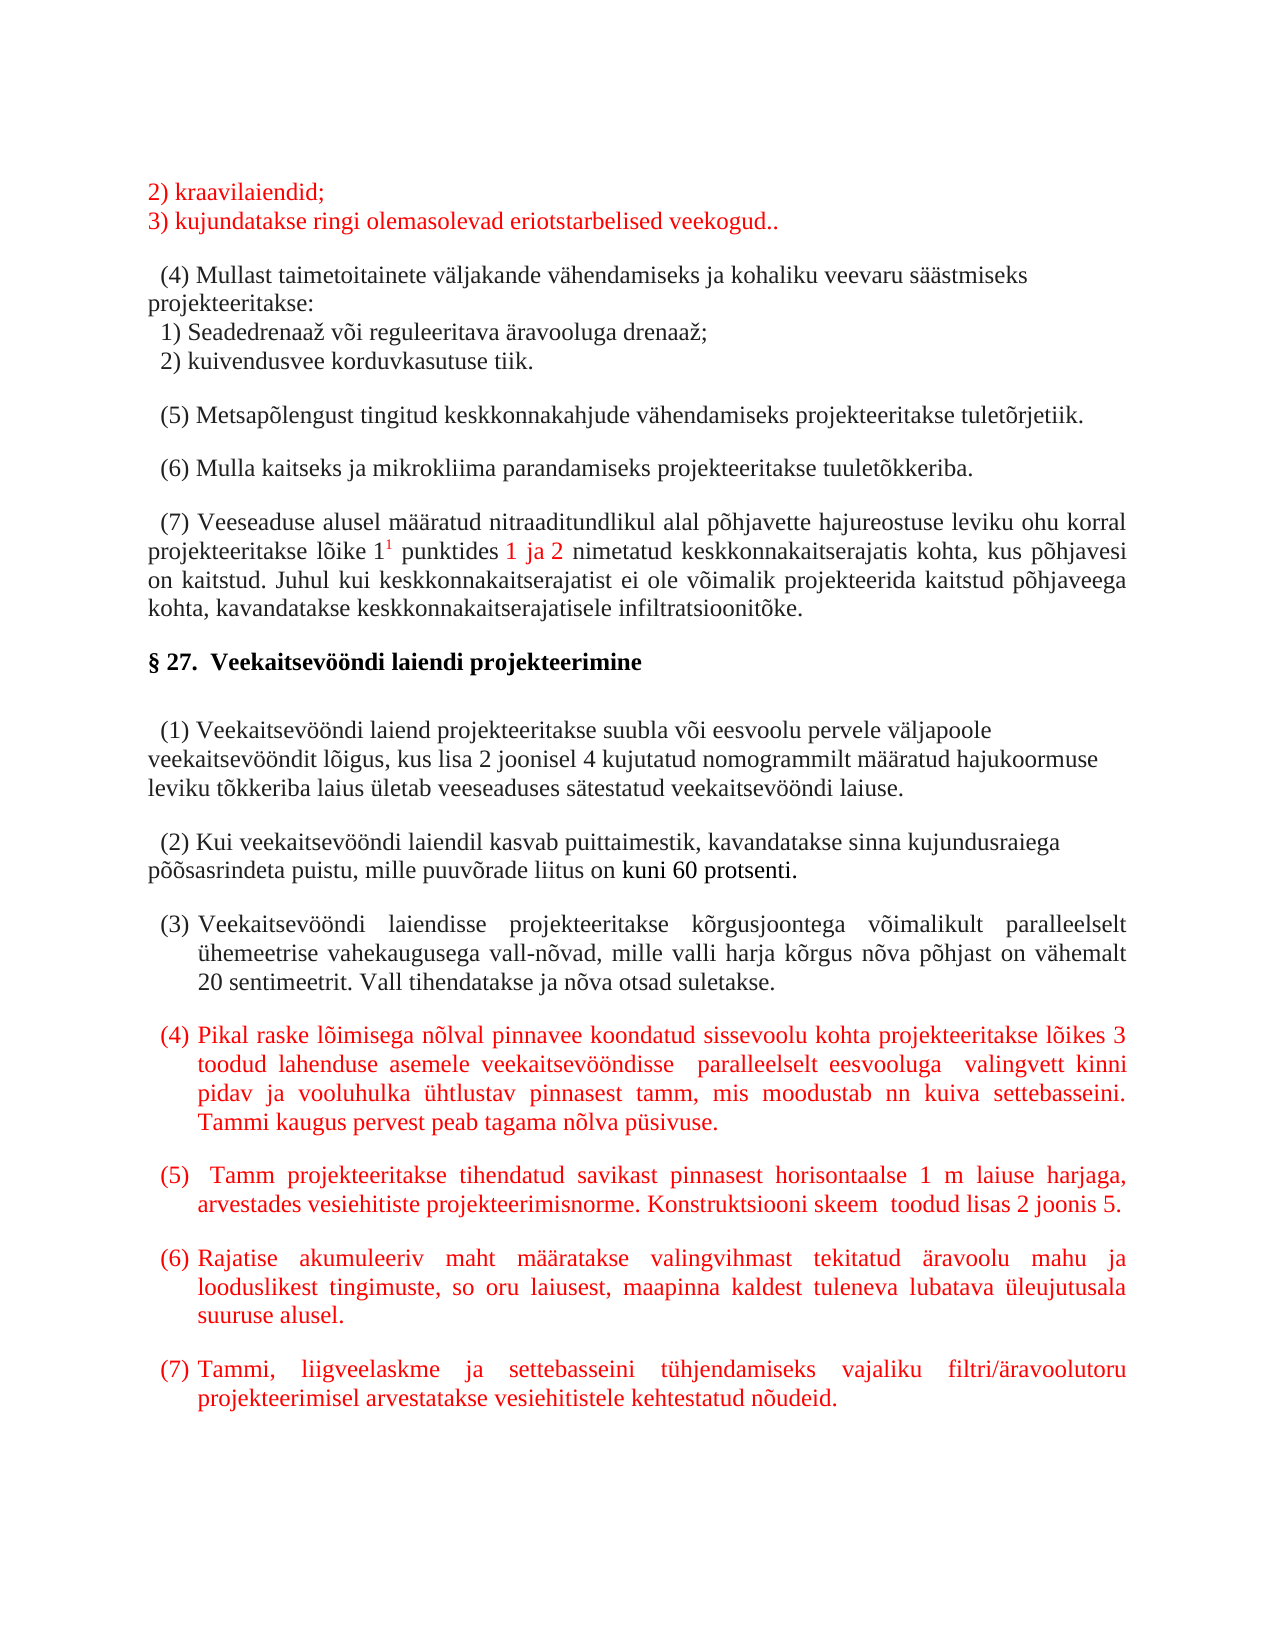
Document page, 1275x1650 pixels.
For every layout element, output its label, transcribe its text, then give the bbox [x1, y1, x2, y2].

text (7) Veeseaduse alusel määratud nitraaditundlikul alal põhjavette hajureostuse leviku ohu korral projekteeritakse lõike 11 punktides 1 ja 2 nimetatud keskkonnakaitserajatis kohta, kus põhjavesi on kaitstud. Juhul kui keskkonnakaitserajatist ei ole võimalik projekteerida kaitstud põhjaveega kohta, kavandatakse keskkonnakaitserajatisele infiltratsioonitõke. [148, 507, 1127, 622]
text 2) kraavilaiendid; [148, 177, 1127, 206]
list Rajatise akumuleeriv maht määratakse valingvihmast tekitatud äravoolu mahu ja looduslikest tingimuste, so oru laiusest, maapinna kaldest tuleneva lubatava üleujutusala suuruse alusel. [160, 1243, 1127, 1329]
list Tammi, liigveelaskme ja settebasseini tühjendamiseks vajaliku filtri/äravoolutoru projekteerimisel arvestatakse vesiehitistele kehtestatud nõudeid. [160, 1354, 1127, 1412]
text (5) Metsapõlengust tingitud keskkonnakahjude vähendamiseks projekteeritakse tuletõrjetiik. [148, 400, 1127, 428]
text (2) Kui veekaitsevööndi laiendil kasvab puittaimestik, kavandatakse sinna kujundusraiega põõsasrindeta puistu, mille puuvõrade liitus on kuni 60 protsenti. [148, 827, 1127, 884]
text (1) Veekaitsevööndi laiend projekteeritakse suubla või eesvoolu pervele väljapoole veekaitsevööndit lõigus, kus lisa 2 joonisel 4 kujutatud nomogrammilt määratud hajukoormuse leviku tõkkeriba laius ületab veeseaduses sätestatud veekaitsevööndi laiuse. [148, 715, 1127, 802]
list Veekaitsevööndi laiendisse projekteeritakse kõrgusjoontega võimalikult paralleelselt ühemeetrise vahekaugusega vall-nõvad, mille valli harja kõrgus nõva põhjast on vähemalt 20 sentimeetrit. Vall tihendatakse ja nõva otsad suletakse. [160, 909, 1127, 995]
text § 27. Veekaitsevööndi laiendi projekteerimine [148, 647, 1127, 676]
text (4) Mullast taimetoitainete väljakande vähendamiseks ja kohaliku veevaru säästmiseks projekteeritakse: 1) Seadedrenaaž või reguleeritava äravooluga drenaaž; 2) kuivendusvee korduvkasutuse tiik. [148, 260, 1127, 375]
list Tamm projekteeritakse tihendatud savikast pinnasest horisontaalse 1 m laiuse harjaga, arvestades vesiehitiste projekteerimisnorme. Konstruktsiooni skeem toodud lisas 2 joonis 5. [160, 1160, 1127, 1218]
text (6) Mulla kaitseks ja mikrokliima parandamiseks projekteeritakse tuuletõkkeriba. [148, 453, 1127, 482]
list Pikal raske lõimisega nõlval pinnavee koondatud sissevoolu kohta projekteeritakse lõikes 3 toodud lahenduse asemele veekaitsevööndisse paralleelselt eesvooluga valingvett kinni pidav ja vooluhulka ühtlustav pinnasest tamm, mis moodustab nn kuiva settebasseini. Tammi kaugus pervest peab tagama nõlva püsivuse. [160, 1020, 1127, 1135]
text 3) kujundatakse ringi olemasolevad eriotstarbelised veekogud.. [148, 206, 1127, 235]
